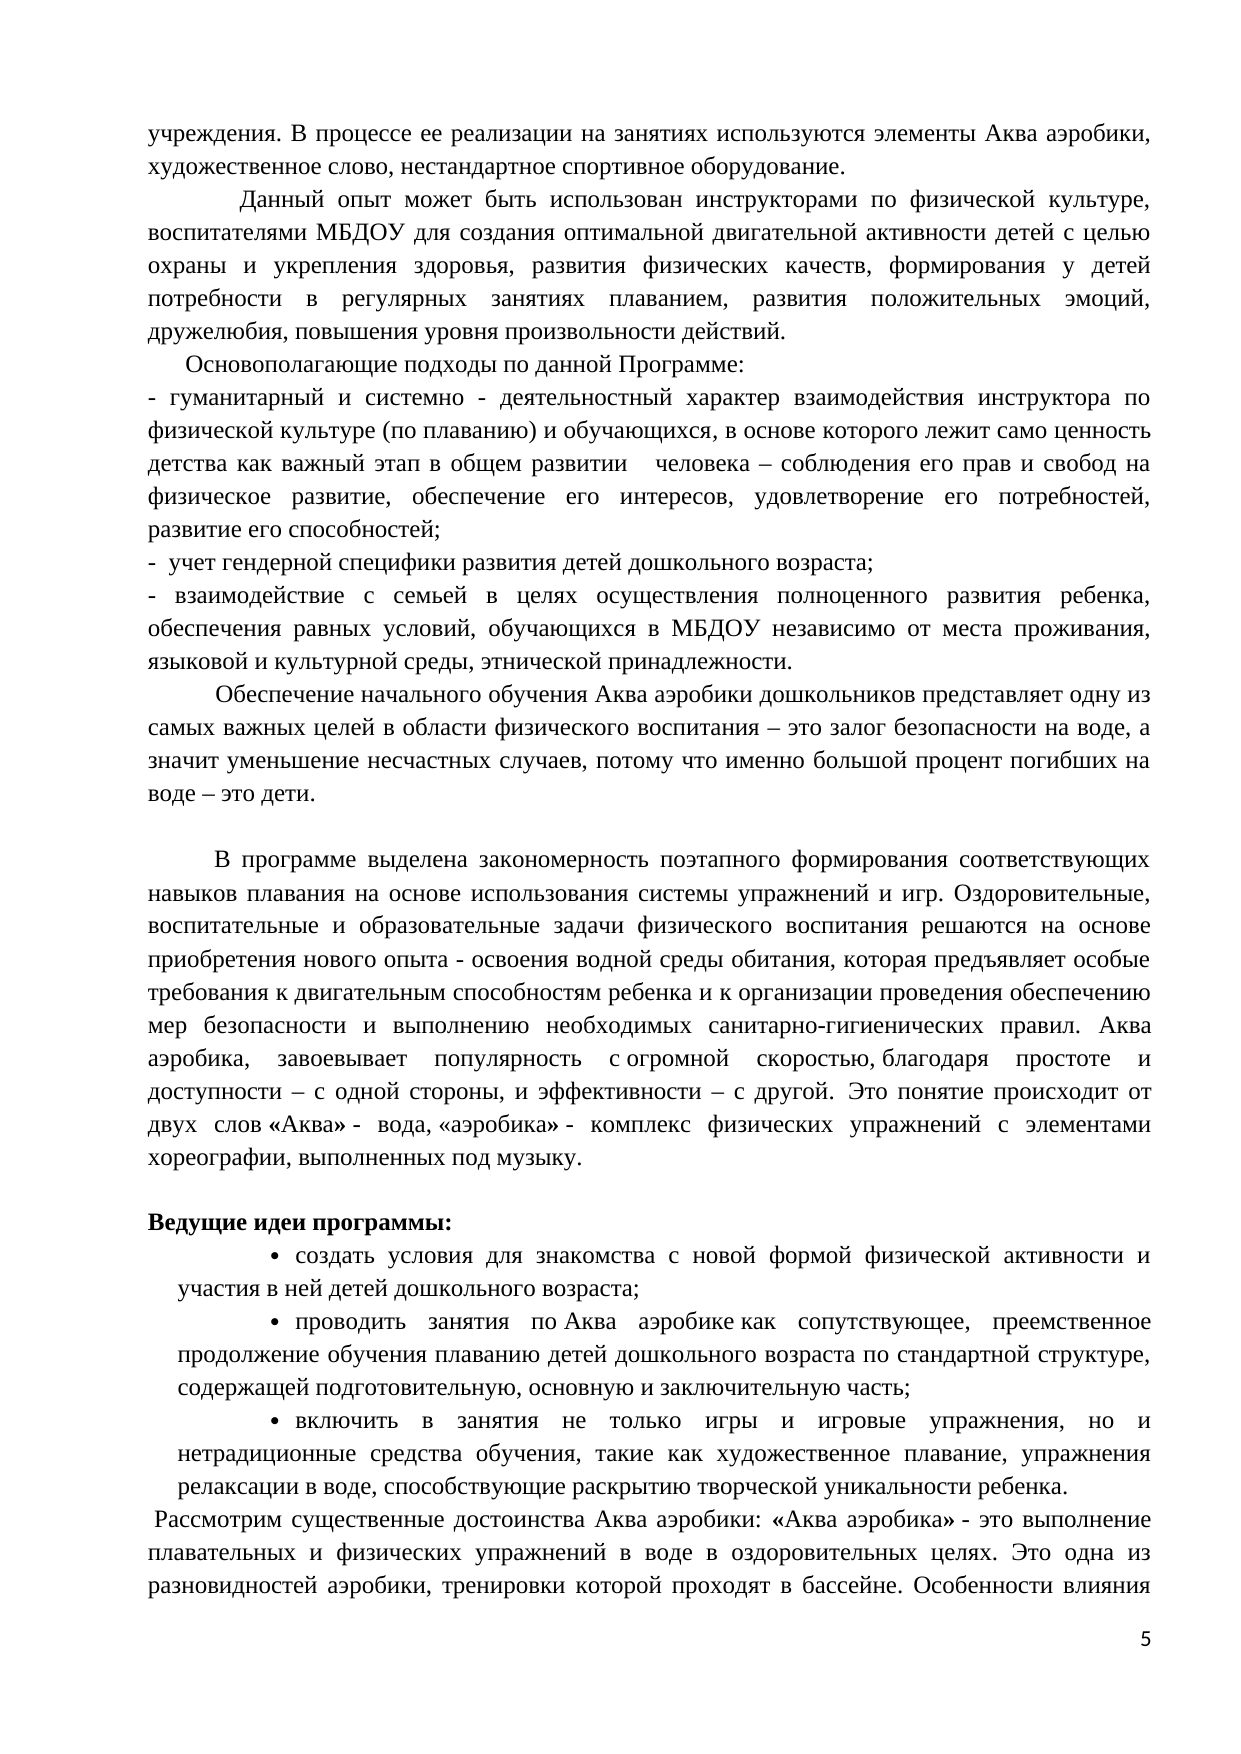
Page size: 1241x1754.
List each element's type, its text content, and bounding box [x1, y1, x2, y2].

list включить в занятия не только игры и игровые упражнения, но и нетрадиционные средства обучения, такие как художественное плавание, упражнения релаксации в воде, способствующие раскрытию творческой уникальности ребенка. [177, 1405, 1152, 1500]
text - взаимодействие с семьей в целях осуществления полноценного развития ребенка, обеспечения равных условий, обучающихся в МБДОУ независимо от места проживания, языковой и культурной среды, этнической принадлежности. [148, 580, 1152, 675]
text В программе выделена закономерность поэтапного формирования соответствующих навыков плавания на основе использования системы упражнений и игр. Оздоровительные, воспитательные и образовательные задачи физического воспитания решаются на основе приобретения нового опыта - освоения водной среды обитания, которая предъявляет особые требования к двигательным способностям ребенка и к организации проведения обеспечению мер безопасности и выполнению необходимых санитарно-гигиенических правил. Аква аэробика, завоевывает популярность с огромной скоростью, благодаря простоте и доступности – с одной стороны, и эффективности – с другой. Это понятие происходит от двух слов «Аква» - вода, «аэробика» - комплекс физических упражнений с элементами хореографии, выполненных под музыку. [148, 844, 1152, 1171]
list проводить занятия по Аква аэробике как сопутствующее, преемственное продолжение обучения плаванию детей дошкольного возраста по стандартной структуре, содержащей подготовительную, основную и заключительную часть; [177, 1306, 1152, 1401]
text Ведущие идеи программы: [148, 1207, 1152, 1236]
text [148, 118, 1152, 180]
text Данный опыт может быть использован инструкторами по физической культуре, воспитателями МБДОУ для создания оптимальной двигательной активности детей с целью охраны и укрепления здоровья, развития физических качеств, формирования у детей потребности в регулярных занятиях плаванием, развития положительных эмоций, дружелюбия, повышения уровня произвольности действий. [148, 184, 1152, 345]
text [148, 1504, 1152, 1599]
list создать условия для знакомства с новой формой физической активности и участия в ней детей дошкольного возраста; [177, 1240, 1152, 1302]
text Основополагающие подходы по данной Программе: [148, 349, 1152, 378]
text - гуманитарный и системно - деятельностный характер взаимодействия инструктора по физической культуре (по плаванию) и обучающихся, в основе которого лежит само ценность детства как важный этап в общем развитии человека – соблюдения его прав и свобод на физическое развитие, обеспечение его интересов, удовлетворение его потребностей, развитие его способностей; [148, 382, 1152, 543]
text Обеспечение начального обучения Аква аэробики дошкольников представляет одну из самых важных целей в области физического воспитания – это залог безопасности на воде, а значит уменьшение несчастных случаев, потому что именно большой процент погибших на воде – это дети. [148, 679, 1152, 807]
text - учет гендерной специфики развития детей дошкольного возраста; [148, 547, 1152, 576]
